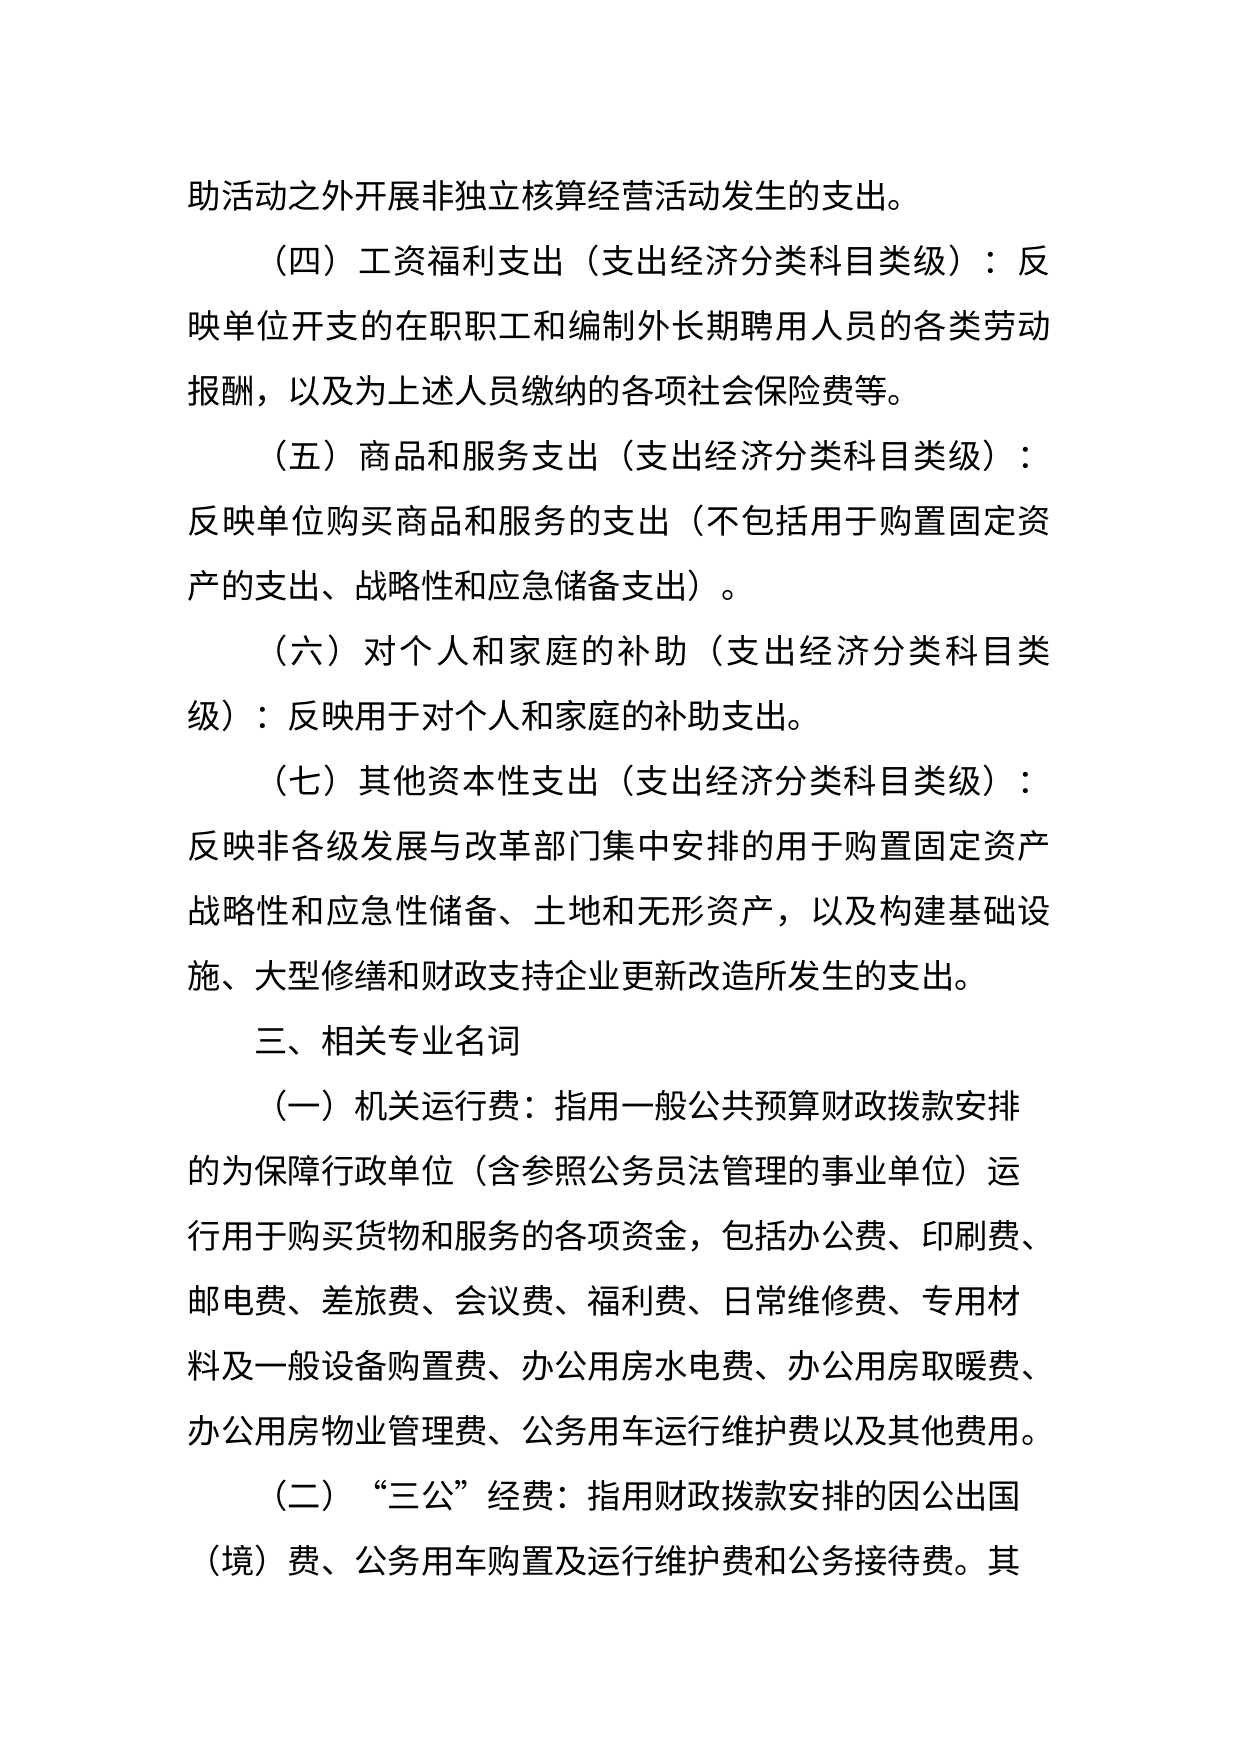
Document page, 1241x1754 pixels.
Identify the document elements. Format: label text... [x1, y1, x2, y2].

text （一）机关运行费：指用一般公共预算财政拨款安排的为保障行政单位（含参照公务员法管理的事业单位）运行用于购买货物和服务的各项资金，包括办公费、印刷费、邮电费、差旅费、会议费、福利费、日常维修费、专用材料及一般设备购置费、办公用房水电费、办公用房取暖费、办公用房物业管理费、公务用车运行维护费以及其他费用。 [187, 1072, 1053, 1462]
text （四）工资福利支出（支出经济分类科目类级）：反映单位开支的在职职工和编制外长期聘用人员的各类劳动报酬，以及为上述人员缴纳的各项社会保险费等。 [187, 227, 1053, 422]
text 三、相关专业名词 [187, 1007, 1053, 1072]
text （五）商品和服务支出（支出经济分类科目类级）：反映单位购买商品和服务的支出（不包括用于购置固定资产的支出、战略性和应急储备支出）。 [187, 422, 1053, 617]
text （七）其他资本性支出（支出经济分类科目类级）：反映非各级发展与改革部门集中安排的用于购置固定资产、战略性和应急性储备、土地和无形资产，以及构建基础设施、大型修缮和财政支持企业更新改造所发生的支出。 [187, 747, 1053, 1007]
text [187, 1462, 1053, 1592]
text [187, 162, 1053, 227]
text （六）对个人和家庭的补助（支出经济分类科目类级）：反映用于对个人和家庭的补助支出。 [187, 617, 1053, 747]
